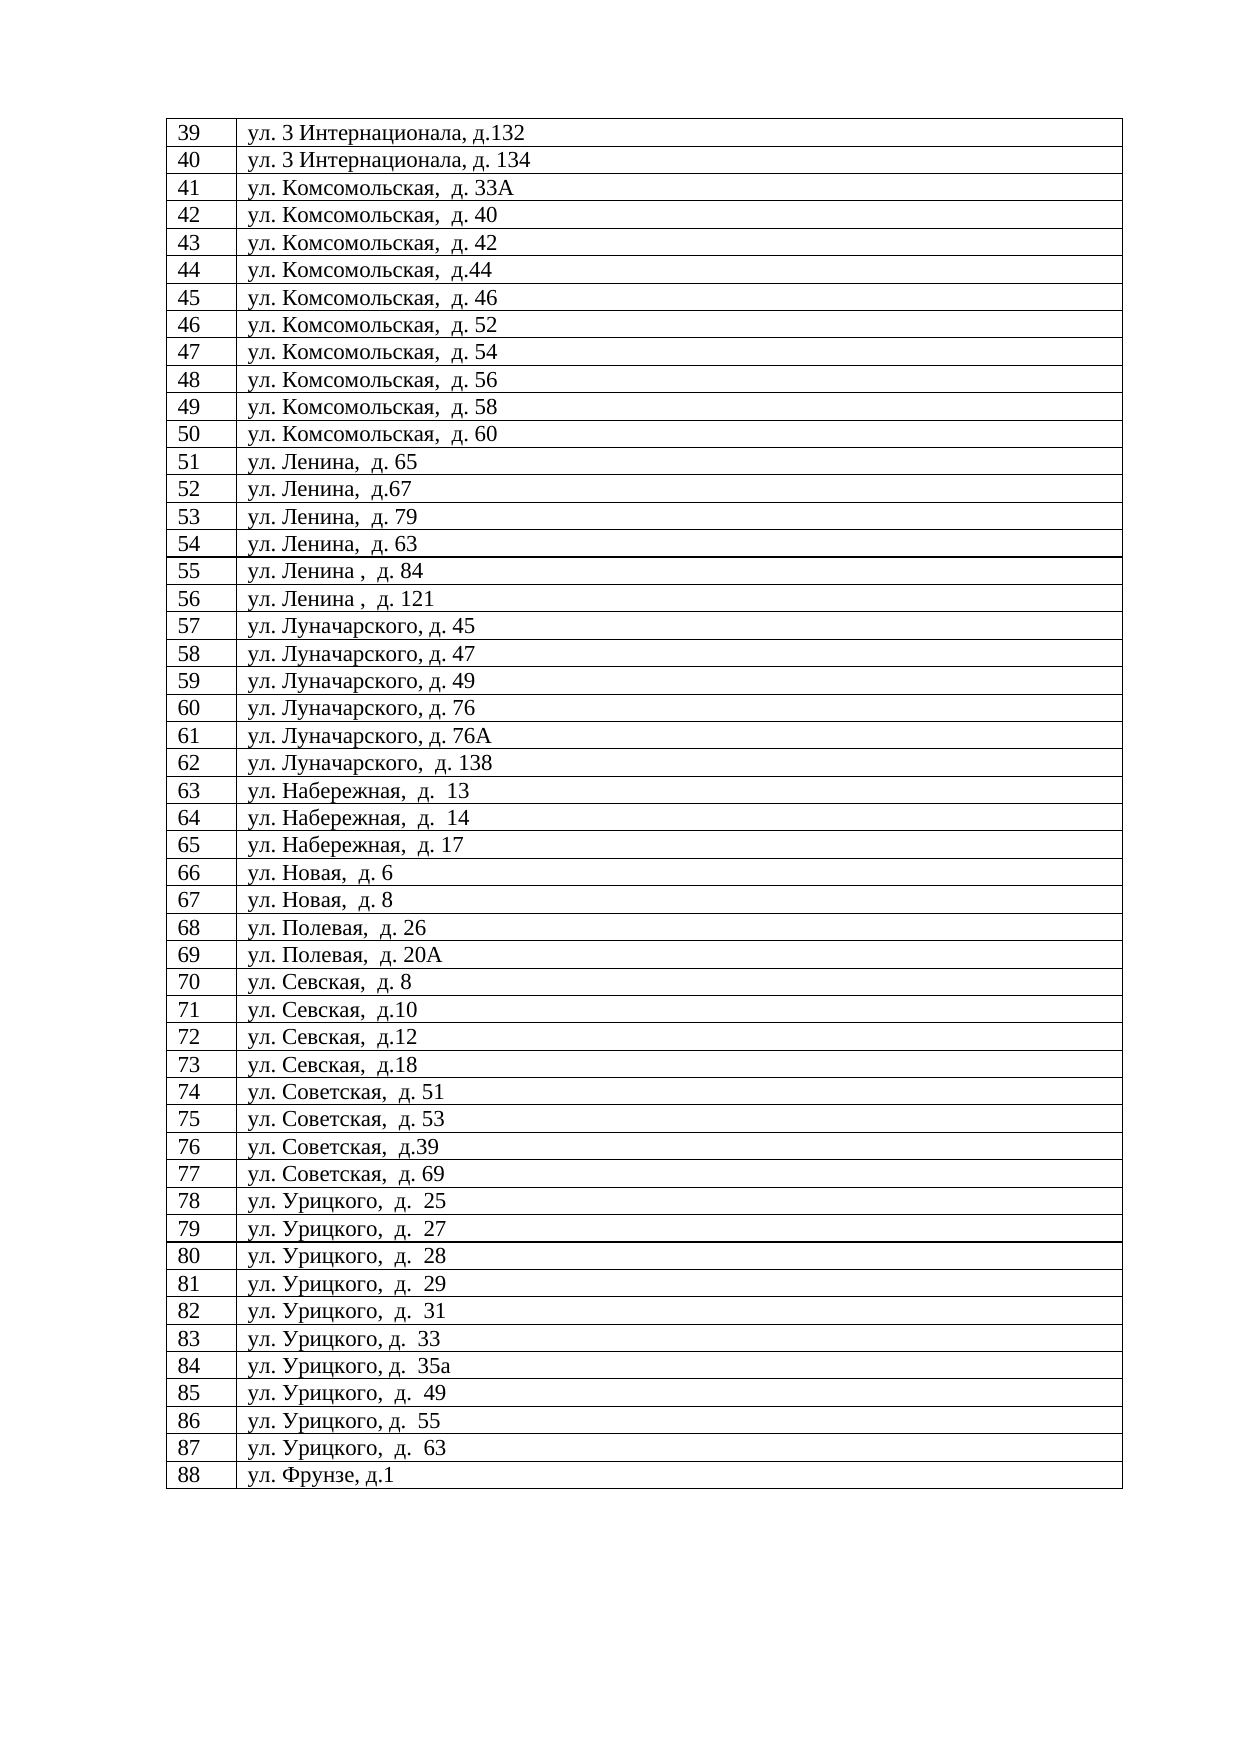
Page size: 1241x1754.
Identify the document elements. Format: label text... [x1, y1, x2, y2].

table_cell ул. Новая, д. 6 [237, 859, 1122, 885]
table_cell 63 [167, 777, 236, 803]
table_cell ул. Луначарского, д. 45 [237, 612, 1122, 639]
table_cell 74 [167, 1078, 236, 1104]
table_cell 51 [167, 448, 236, 474]
table_cell 57 [167, 612, 236, 639]
table_cell ул. Советская, д.39 [237, 1133, 1122, 1159]
table_cell 62 [167, 749, 236, 776]
table_cell ул. Новая, д. 8 [237, 886, 1122, 913]
table_cell ул. Урицкого, д. 55 [237, 1407, 1122, 1433]
table_cell ул. Урицкого, д. 33 [237, 1325, 1122, 1351]
table_cell ул. Набережная, д. 14 [237, 804, 1122, 830]
table_cell 45 [167, 284, 236, 310]
table_cell 56 [167, 585, 236, 611]
table_cell ул. Комсомольская, д. 60 [237, 421, 1122, 447]
table_cell ул. Набережная, д. 13 [237, 777, 1122, 803]
table_cell ул. Советская, д. 69 [237, 1160, 1122, 1187]
table_cell 39 [167, 119, 236, 146]
table_cell ул. Комсомольская, д. 33А [237, 174, 1122, 200]
table_cell ул. Севская, д. 8 [237, 969, 1122, 995]
table_cell ул. Комсомольская, д. 58 [237, 393, 1122, 419]
table_cell ул. Комсомольская, д. 40 [237, 201, 1122, 228]
table_cell 77 [167, 1160, 236, 1187]
table_cell 48 [167, 366, 236, 392]
table_cell 85 [167, 1379, 236, 1406]
table_cell ул. Луначарского, д. 76А [237, 722, 1122, 748]
table_cell ул. Советская, д. 53 [237, 1105, 1122, 1132]
table_cell ул. Урицкого, д. 31 [237, 1297, 1122, 1323]
table_cell 83 [167, 1325, 236, 1351]
table_cell ул. Комсомольская, д. 56 [237, 366, 1122, 392]
table_cell ул. 3 Интернационала, д.132 [237, 119, 1122, 146]
table_cell 47 [167, 338, 236, 365]
table_cell ул. Урицкого, д. 29 [237, 1270, 1122, 1296]
table_cell ул. Севская, д.18 [237, 1051, 1122, 1077]
table_cell ул. Комсомольская, д. 42 [237, 229, 1122, 255]
table_cell ул. Ленина , д. 121 [237, 585, 1122, 611]
table_cell 87 [167, 1434, 236, 1461]
table_cell ул. Полевая, д. 20А [237, 941, 1122, 967]
table_cell 59 [167, 667, 236, 693]
table_cell 79 [167, 1215, 236, 1241]
table_cell 81 [167, 1270, 236, 1296]
table_cell ул. Набережная, д. 17 [237, 831, 1122, 858]
table_cell ул. Севская, д.12 [237, 1023, 1122, 1049]
table_cell 70 [167, 969, 236, 995]
table_cell 65 [167, 831, 236, 858]
table_cell 67 [167, 886, 236, 913]
table_cell 88 [167, 1462, 236, 1488]
table_cell ул. Комсомольская, д. 46 [237, 284, 1122, 310]
table_cell ул. Луначарского, д. 47 [237, 640, 1122, 666]
table_cell ул. Комсомольская, д. 54 [237, 338, 1122, 365]
table_cell ул. Ленина , д. 84 [237, 558, 1122, 584]
table_cell ул. Урицкого, д. 63 [237, 1434, 1122, 1461]
table_cell 41 [167, 174, 236, 200]
table_cell 46 [167, 311, 236, 337]
table_cell ул. Севская, д.10 [237, 996, 1122, 1022]
table_cell ул. Ленина, д. 65 [237, 448, 1122, 474]
table_cell ул. Урицкого, д. 35а [237, 1352, 1122, 1378]
table_cell 54 [167, 530, 236, 556]
table_cell 66 [167, 859, 236, 885]
table_cell 72 [167, 1023, 236, 1049]
table_cell 53 [167, 503, 236, 529]
table_cell ул. Ленина, д.67 [237, 475, 1122, 502]
table_cell 73 [167, 1051, 236, 1077]
table_cell 86 [167, 1407, 236, 1433]
table_cell ул. Урицкого, д. 25 [237, 1188, 1122, 1214]
table_cell 43 [167, 229, 236, 255]
table_cell 60 [167, 695, 236, 721]
table_cell ул. Полевая, д. 26 [237, 914, 1122, 940]
table_cell ул. 3 Интернационала, д. 134 [237, 147, 1122, 173]
table_cell ул. Комсомольская, д. 52 [237, 311, 1122, 337]
table_cell 80 [167, 1243, 236, 1269]
table_cell 71 [167, 996, 236, 1022]
table_cell ул. Ленина, д. 63 [237, 530, 1122, 556]
table_cell 82 [167, 1297, 236, 1323]
table_cell ул. Урицкого, д. 28 [237, 1243, 1122, 1269]
table_cell 68 [167, 914, 236, 940]
table_cell 42 [167, 201, 236, 228]
table_cell 49 [167, 393, 236, 419]
table_cell 78 [167, 1188, 236, 1214]
table_cell 61 [167, 722, 236, 748]
table_cell 55 [167, 558, 236, 584]
table_cell 75 [167, 1105, 236, 1132]
table_cell 44 [167, 256, 236, 282]
table_cell 58 [167, 640, 236, 666]
table_cell ул. Урицкого, д. 27 [237, 1215, 1122, 1241]
table_cell ул. Урицкого, д. 49 [237, 1379, 1122, 1406]
table_cell ул. Луначарского, д. 76 [237, 695, 1122, 721]
table_cell 76 [167, 1133, 236, 1159]
table_cell 64 [167, 804, 236, 830]
table_cell ул. Комсомольская, д.44 [237, 256, 1122, 282]
table_cell ул. Ленина, д. 79 [237, 503, 1122, 529]
table_cell ул. Фрунзе, д.1 [237, 1462, 1122, 1488]
table_cell 69 [167, 941, 236, 967]
table_cell 84 [167, 1352, 236, 1378]
table_cell 52 [167, 475, 236, 502]
table_cell ул. Советская, д. 51 [237, 1078, 1122, 1104]
table_cell 40 [167, 147, 236, 173]
table_cell ул. Луначарского, д. 138 [237, 749, 1122, 776]
table_cell ул. Луначарского, д. 49 [237, 667, 1122, 693]
table_cell 50 [167, 421, 236, 447]
